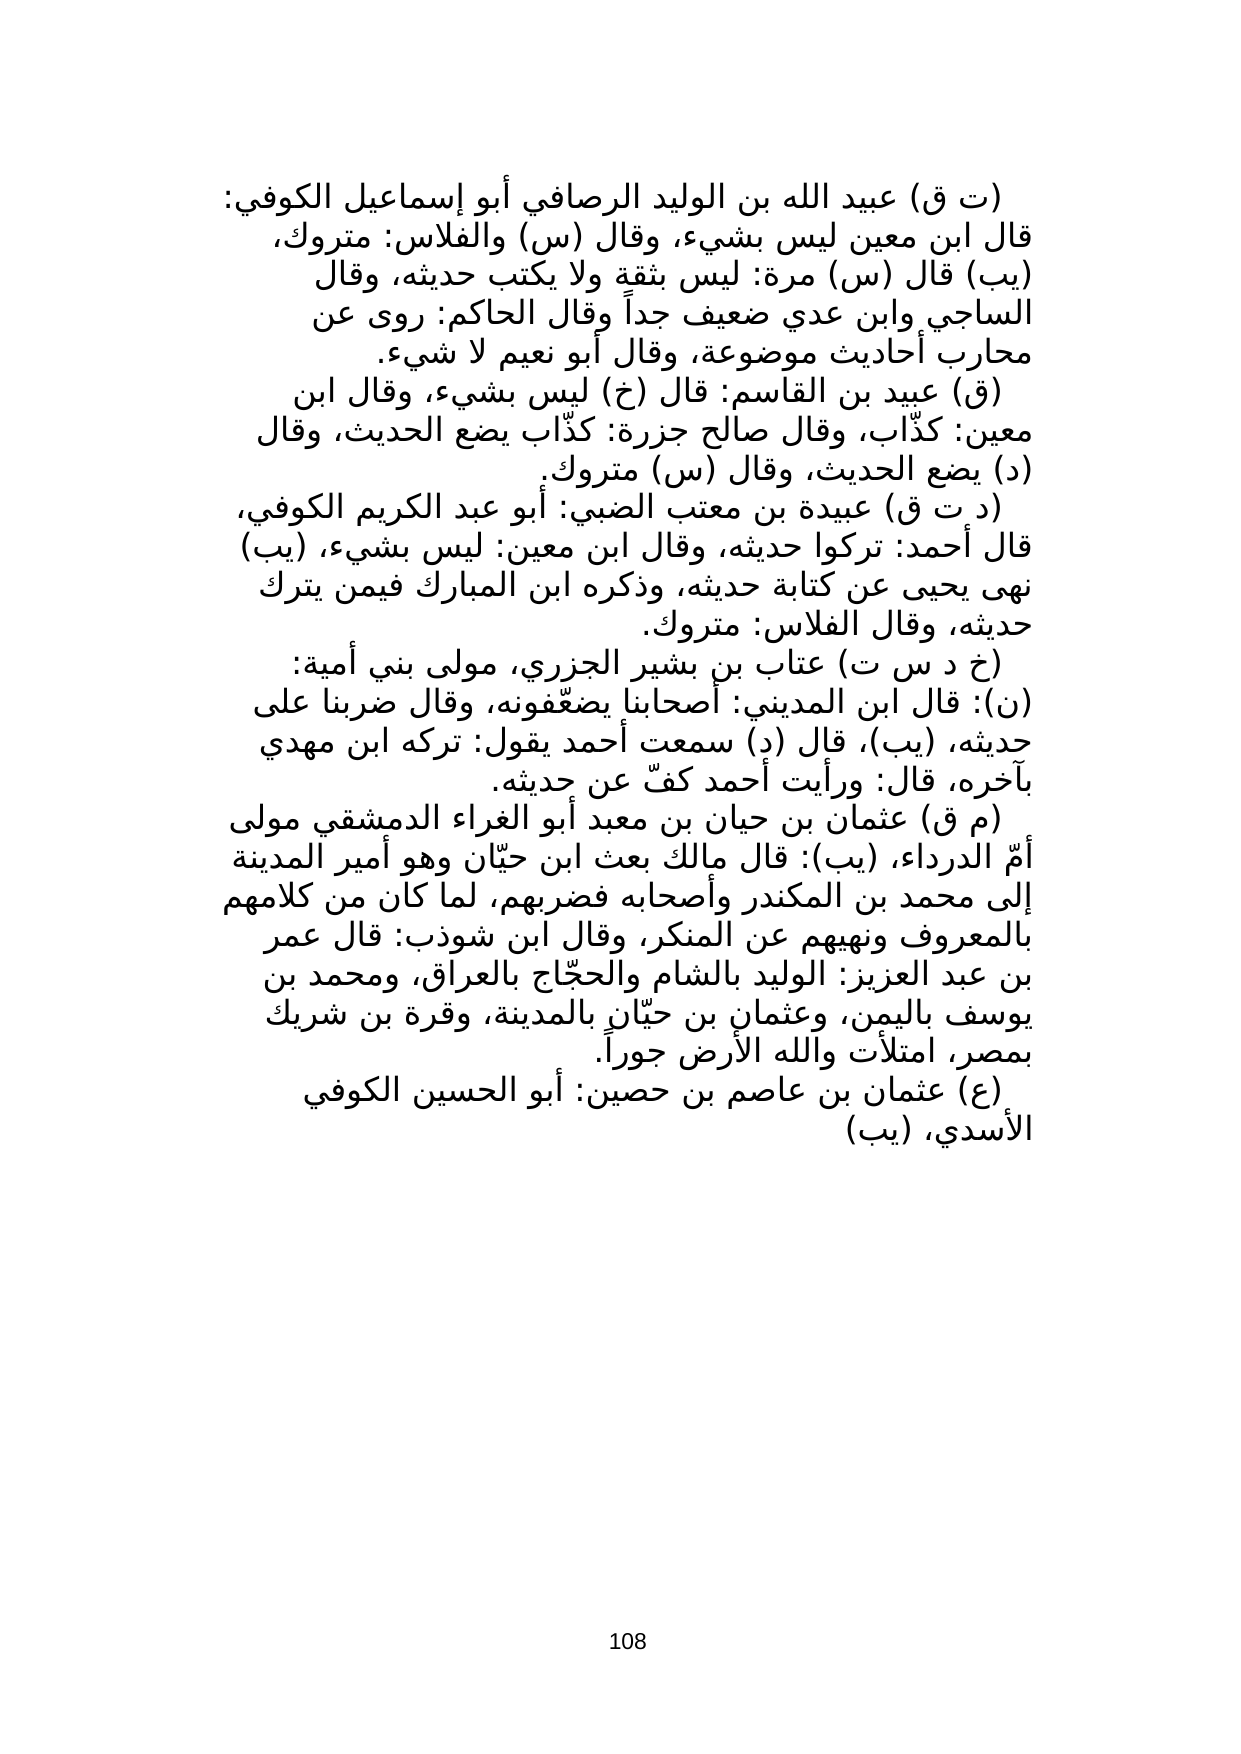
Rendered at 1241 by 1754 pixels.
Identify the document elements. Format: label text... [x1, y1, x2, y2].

text (ق) عبيد بن القاسم: قال (خ) ليس بشيء، وقال ابن معين: كذّاب، وقال صالح جزرة: كذّاب يضع الحديث، وقال (د) يضع الحديث، وقال (س) متروك. [222, 371, 1033, 488]
text (ت ق) عبيد الله بن الوليد الرصافي أبو إسماعيل الكوفي: قال ابن معين ليس بشيء، وقال (س) والفلاس: متروك، (يب) قال (س) مرة: ليس بثقة ولا يكتب حديثه، وقال الساجي وابن عدي ضعيف جداً وقال الحاكم: روى عن محارب أحاديث موضوعة، وقال أبو نعيم لا شيء. [222, 177, 1033, 371]
text (م ق) عثمان بن حيان بن معبد أبو الغراء الدمشقي مولى أمّ الدرداء، (يب): قال مالك بعث ابن حيّان وهو أمير المدينة إلى محمد بن المكندر وأصحابه فضربهم، لما كان من كلامهم بالمعروف ونهيهم عن المنكر، وقال ابن شوذب: قال عمر بن عبد العزيز: الوليد بالشام والحجّاج بالعراق، ومحمد بن يوسف باليمن، وعثمان بن حيّان بالمدينة، وقرة بن شريك بمصر، امتلأت والله الأرض جوراً. [222, 799, 1033, 1071]
text (خ د س ت) عتاب بن بشير الجزري، مولى بني أمية: (ن): قال ابن المديني: أصحابنا يضعّفونه، وقال ضربنا على حديثه، (يب)، قال (د) سمعت أحمد يقول: تركه ابن مهدي بآخره، قال: ورأيت أحمد كفّ عن حديثه. [222, 643, 1033, 799]
text (د ت ق) عبيدة بن معتب الضبي: أبو عبد الكريم الكوفي، قال أحمد: تركوا حديثه، وقال ابن معين: ليس بشيء، (يب) نهى يحيى عن كتابة حديثه، وذكره ابن المبارك فيمن يترك حديثه، وقال الفلاس: متروك. [222, 488, 1033, 643]
text (ع) عثمان بن عاصم بن حصين: أبو الحسين الكوفي الأسدي، (يب) [222, 1071, 1033, 1148]
